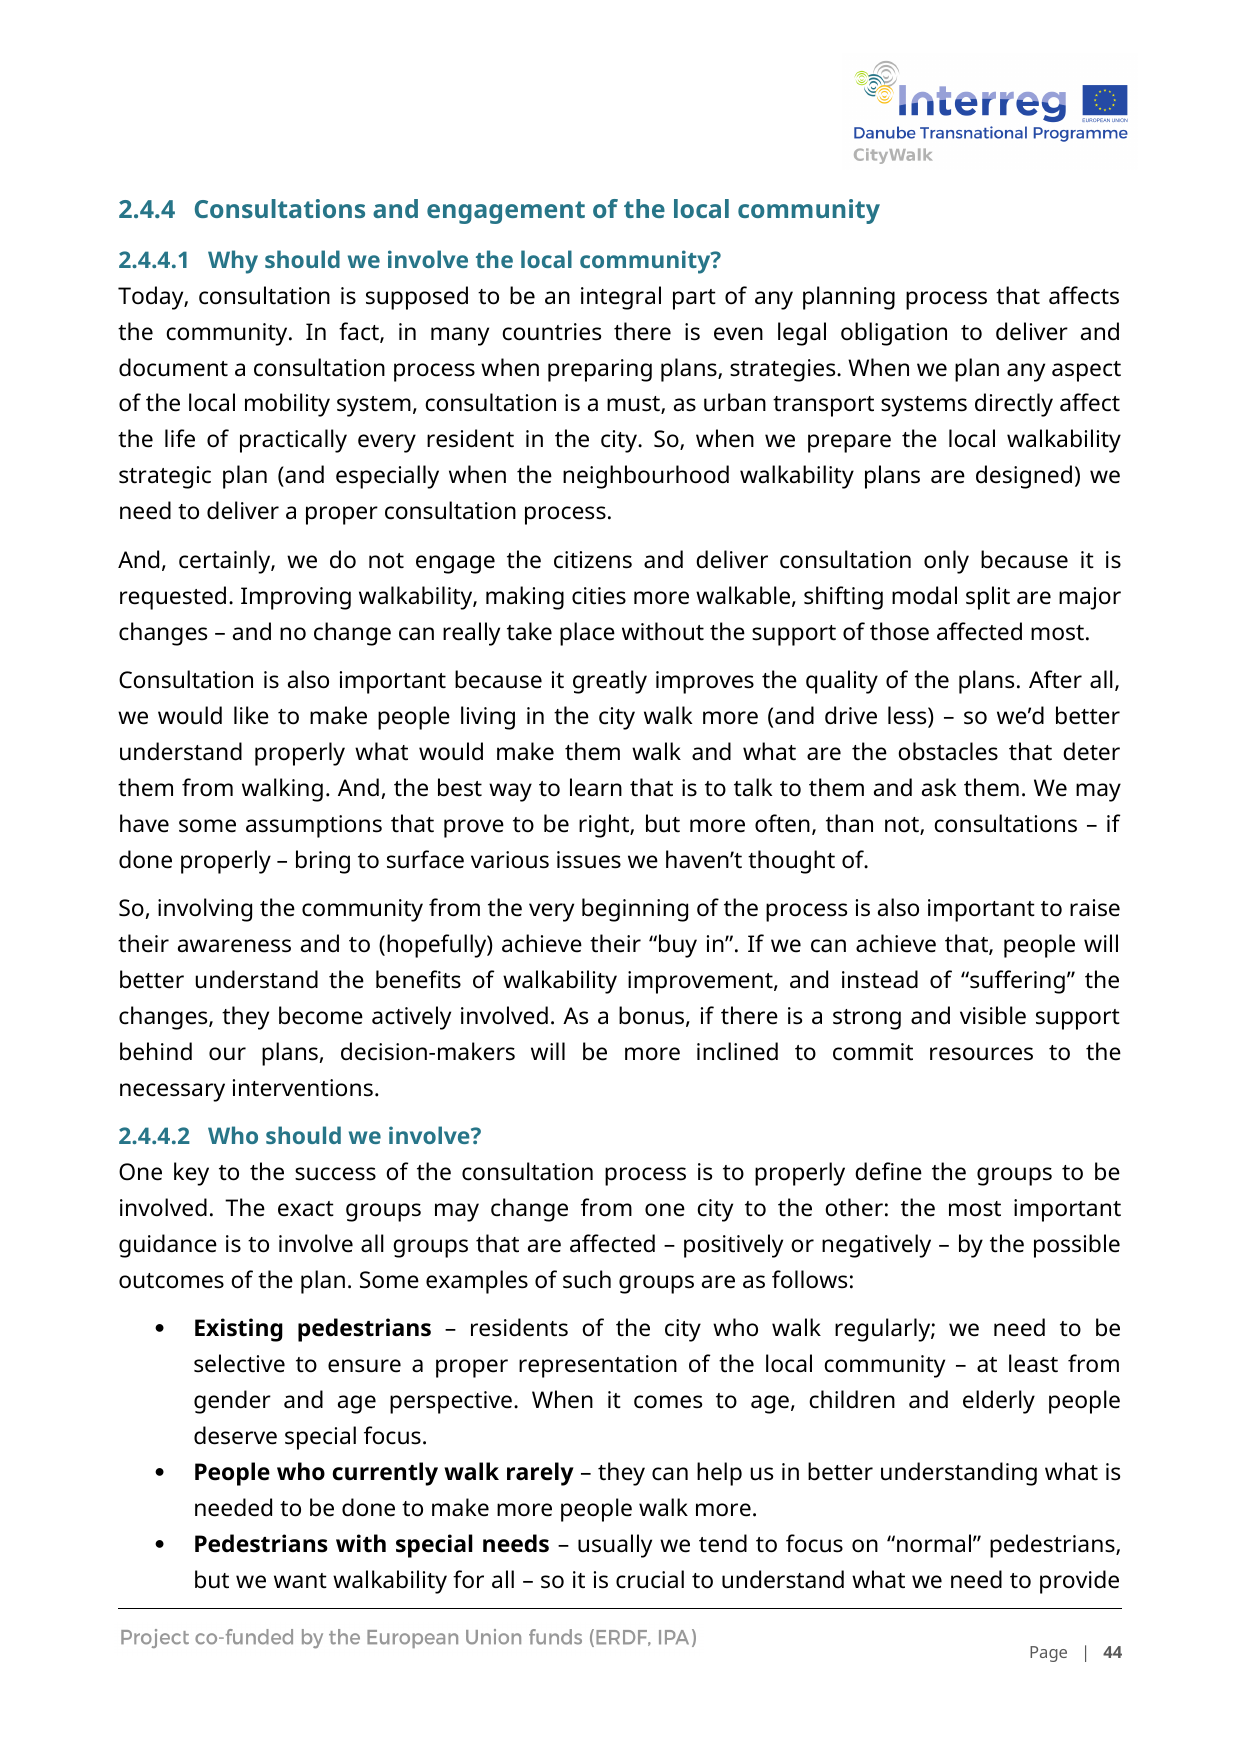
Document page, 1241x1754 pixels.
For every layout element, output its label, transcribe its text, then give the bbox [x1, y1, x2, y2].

picture [113, 1622, 704, 1656]
subtitle Who should we involve? [118, 1120, 1122, 1151]
text So, involving the community from the very beginning of the process is also important to raise their awareness and to (hopefully) achieve their “buy in”. If we can achieve that, people will better understand the benefits of walkability improvement, and instead of “suffering” the changes, they become actively involved. As a bonus, if there is a strong and visible support behind our plans, decision-makers will be more inclined to commit resources to the necessary interventions. [118, 892, 1122, 1103]
list People who currently walk rarely – they can help us in better understanding what is needed to be done to make more people walk more. [156, 1456, 1122, 1523]
subtitle Why should we involve the local community? [118, 244, 1122, 275]
text Today, consultation is supposed to be an integral part of any planning process that affects the community. In fact, in many countries there is even legal obligation to deliver and document a consultation process when preparing plans, strategies. When we plan any aspect of the local mobility system, consultation is a must, as urban transport systems directly affect the life of practically every resident in the city. So, when we prepare the local walkability strategic plan (and especially when the neighbourhood walkability plans are designed) we need to deliver a proper consultation process. [118, 279, 1122, 526]
text And, certainly, we do not engage the citizens and deliver consultation only because it is requested. Improving walkability, making cities more walkable, shifting modal split are major changes – and no change can really take place without the support of those affected most. [118, 544, 1122, 647]
text Consultation is also important because it greatly improves the quality of the plans. After all, we would like to make people living in the city walk more (and drive less) – so we’d better understand properly what would make them walk and what are the obstacles that deter them from walking. And, the best way to learn that is to talk to them and ask them. We may have some assumptions that prove to be right, but more often, than not, consultations – if done properly – bring to surface various issues we haven’t thought of. [118, 664, 1122, 875]
subtitle Consultations and engagement of the local community [118, 192, 1122, 226]
picture [842, 53, 1138, 170]
text One key to the success of the consultation process is to properly define the groups to be involved. The exact groups may change from one city to the other: the most important guidance is to involve all groups that are affected – positively or negatively – by the possible outcomes of the plan. Some examples of such groups are as follows: [118, 1156, 1122, 1295]
list Existing pedestrians – residents of the city who walk regularly; we need to be selective to ensure a proper representation of the local community – at least from gender and age perspective. When it comes to age, children and elderly people deserve special focus. [156, 1312, 1122, 1451]
